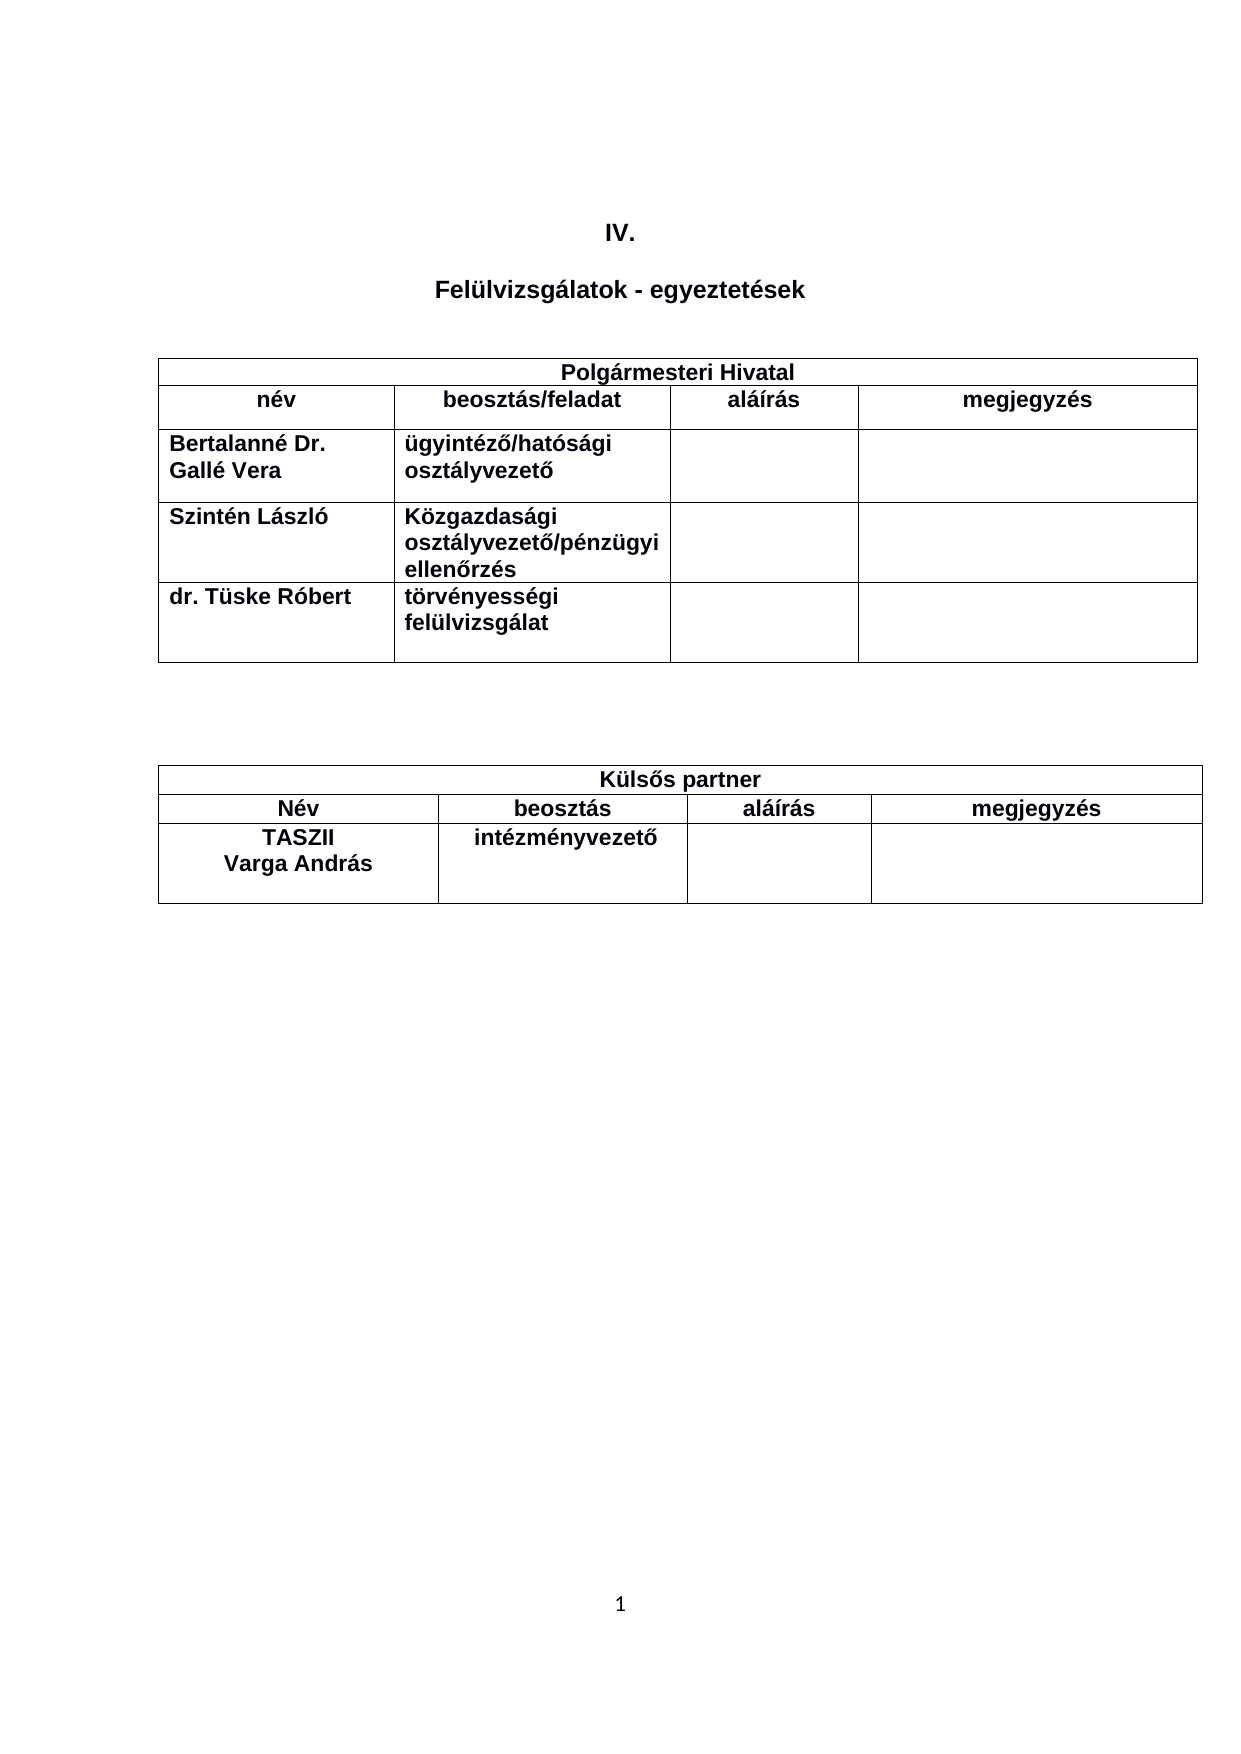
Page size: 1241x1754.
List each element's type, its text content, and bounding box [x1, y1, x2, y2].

table_cell [671, 583, 858, 662]
table_cell [859, 503, 1197, 582]
table_cell név [159, 386, 394, 429]
text IV. [159, 218, 1081, 247]
table_header Külsős partner [159, 766, 1202, 794]
table_cell TASZII Varga András [159, 824, 438, 903]
table_cell [671, 503, 858, 582]
table_cell Szintén László [159, 503, 394, 582]
table_cell beosztás [439, 795, 687, 823]
table_cell aláírás [671, 386, 858, 429]
table_cell dr. Tüske Róbert [159, 583, 394, 662]
table_cell megjegyzés [872, 795, 1202, 823]
table_cell Bertalanné Dr. Gallé Vera [159, 430, 394, 502]
table_cell megjegyzés [859, 386, 1197, 429]
table_header Polgármesteri Hivatal [159, 359, 1197, 385]
table_cell [872, 824, 1202, 903]
table_cell törvényességi felülvizsgálat [395, 583, 670, 662]
table_cell Közgazdasági osztályvezető/pénzügyi ellenőrzés [395, 503, 670, 582]
table_cell [859, 583, 1197, 662]
table_cell [859, 430, 1197, 502]
table_cell [688, 824, 871, 903]
text Felülvizsgálatok - egyeztetések [159, 275, 1081, 304]
table_cell [671, 430, 858, 502]
table_cell beosztás/feladat [395, 386, 670, 429]
table_cell Név [159, 795, 438, 823]
table_cell ügyintéző/hatósági osztályvezető [395, 430, 670, 502]
table_cell aláírás [688, 795, 871, 823]
table_cell intézményvezető [439, 824, 687, 903]
